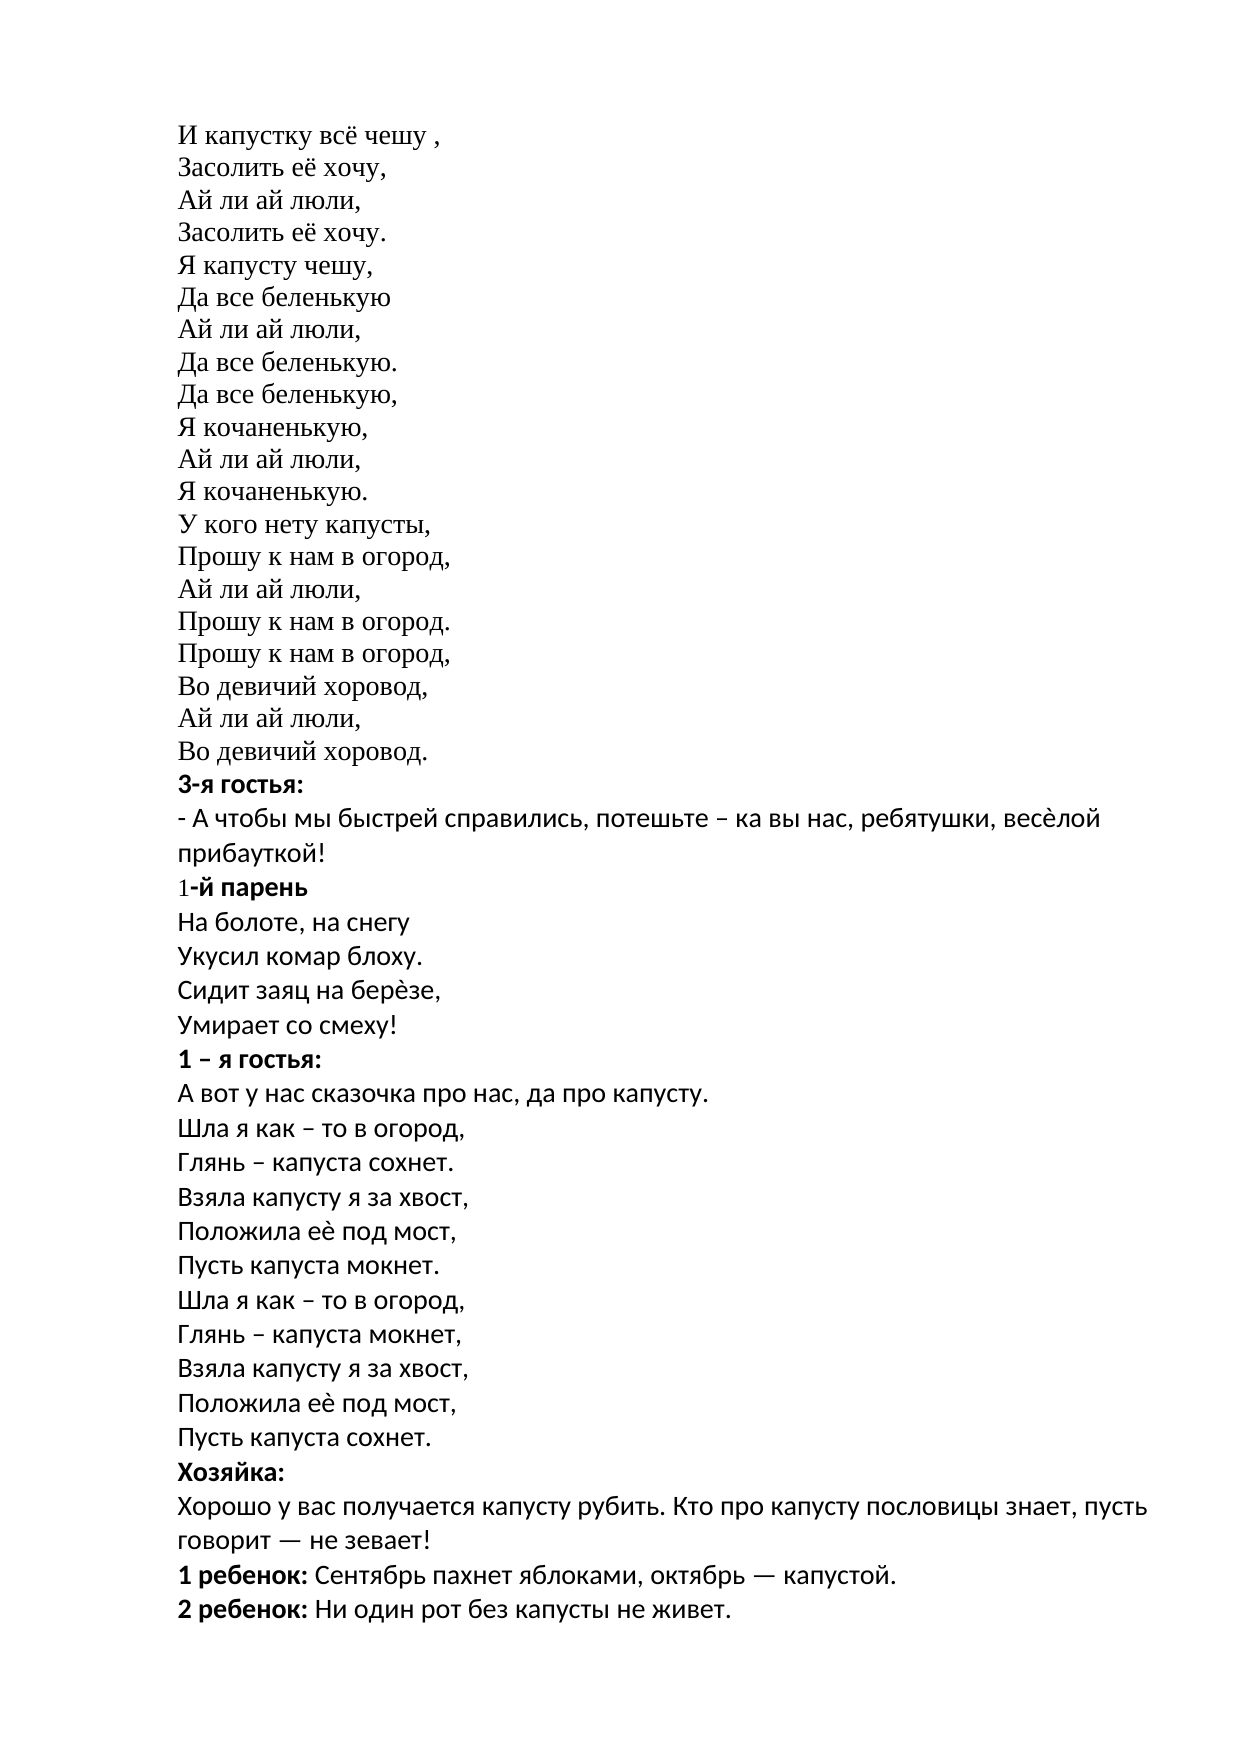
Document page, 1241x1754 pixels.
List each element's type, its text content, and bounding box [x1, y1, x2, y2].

text 3-я гостья: [177, 766, 1152, 800]
text Положила еѐ под мост, [177, 1385, 1152, 1419]
text 1 – я гостья: [177, 1041, 1152, 1075]
text Шла я как – то в огород, [177, 1282, 1152, 1316]
text Глянь – капуста сохнет. [177, 1144, 1152, 1178]
text Хозяйка: [177, 1453, 1152, 1488]
text На болоте, на снегу [177, 903, 1152, 938]
text Умирает со смеху! [177, 1007, 1152, 1041]
text 1-й парень [177, 869, 1152, 903]
text Положила еѐ под мост, [177, 1213, 1152, 1247]
text Взяла капусту я за хвост, [177, 1178, 1152, 1213]
text Укусил комар блоху. [177, 938, 1152, 972]
text Пусть капуста сохнет. [177, 1419, 1152, 1453]
text Взяла капусту я за хвост, [177, 1350, 1152, 1385]
text Да все беленькую, Я кочаненькую, Ай ли ай люли, Я кочаненькую. [177, 377, 1152, 507]
text Глянь – капуста мокнет, [177, 1316, 1152, 1350]
text У кого нету капусты, Прошу к нам в огород, Ай ли ай люли, Прошу к нам в огород. [177, 507, 1152, 636]
text 2 ребенок: Ни один рот без капусты не живет. [177, 1591, 1152, 1625]
text Пусть капуста мокнет. [177, 1247, 1152, 1282]
text Я капусту чешу, Да все беленькую Ай ли ай люли, Да все беленькую. [177, 248, 1152, 377]
text А вот у нас сказочка про нас, да про капусту. [177, 1075, 1152, 1110]
text Шла я как – то в огород, [177, 1110, 1152, 1144]
text 1 ребенок: Сентябрь пахнет яблоками, октябрь — капустой. [177, 1557, 1152, 1591]
text Сидит заяц на берѐзе, [177, 972, 1152, 1007]
text Хорошо у вас получается капусту рубить. Кто про капусту пословицы знает, пусть говорит — не зевает! [177, 1488, 1152, 1557]
text Прошу к нам в огород, Во девичий хоровод, Ай ли ай люли, Во девичий хоровод. [177, 636, 1152, 766]
text - А чтобы мы быстрей справились, потешьте – ка вы нас, ребятушки, весѐлой прибауткой! [177, 800, 1152, 869]
text И капустку всё чешу , Засолить её хочу, Ай ли ай люли, Засолить её хочу. [177, 118, 1152, 248]
